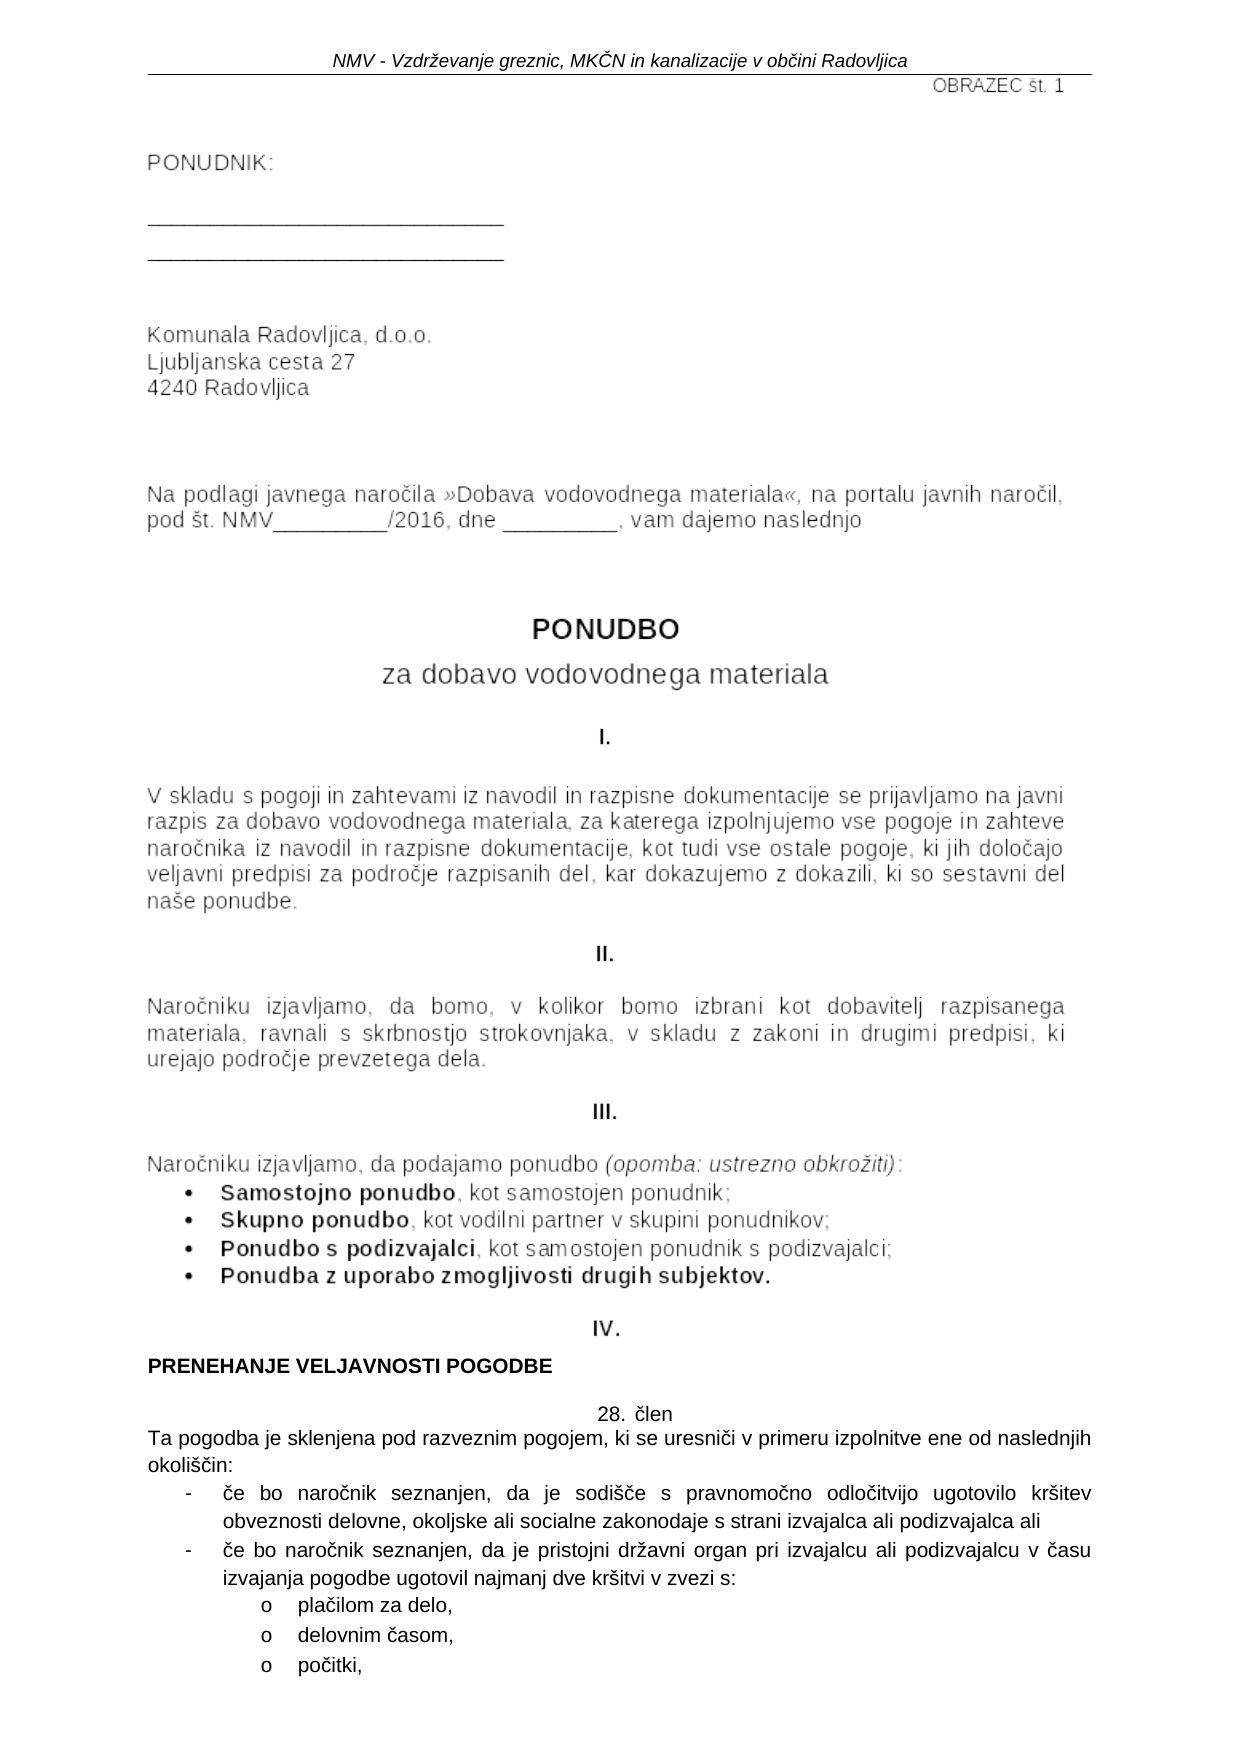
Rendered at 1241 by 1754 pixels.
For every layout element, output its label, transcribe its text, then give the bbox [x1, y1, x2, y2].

list če bo naročnik seznanjen, da je pristojni državni organ pri izvajalcu ali podizvajalcu v času izvajanja pogodbe ugotovil najmanj dve kršitvi v zvezi s: [185, 1537, 1092, 1590]
list počitki, [260, 1653, 1092, 1678]
text Ta pogodba je sklenjena pod razveznim pogojem, ki se uresniči v primeru izpolnitve ene od naslednjih okoliščin: [148, 1425, 1092, 1477]
list delovnim časom, [260, 1623, 1092, 1649]
list člen [177, 1401, 1092, 1425]
list plačilom za delo, [260, 1593, 1092, 1619]
list če bo naročnik seznanjen, da je sodišče s pravnomočno odločitvijo ugotovilo kršitev obveznosti delovne, okoljske ali socialne zakonodaje s strani izvajalca ali podizvajalca ali [185, 1480, 1092, 1533]
text PRENEHANJE VELJAVNOSTI POGODBE [148, 1353, 1092, 1377]
